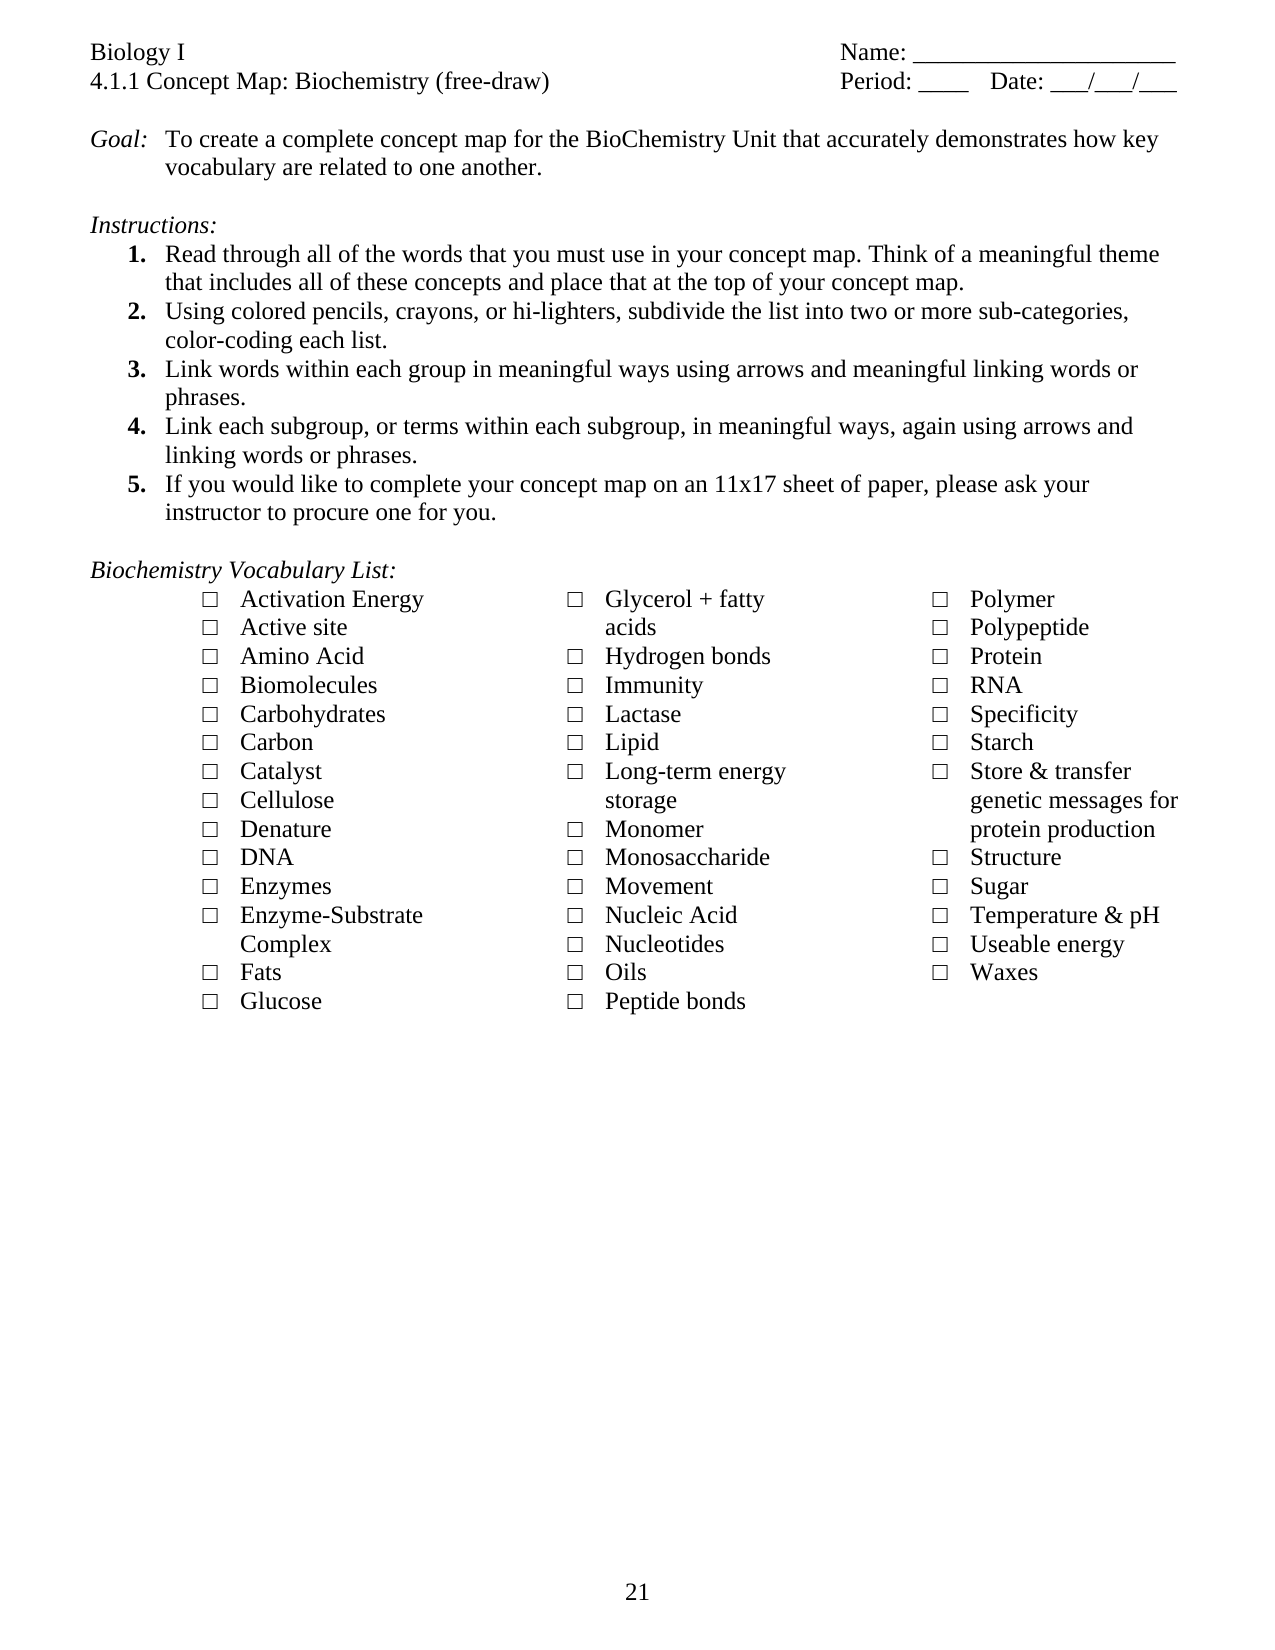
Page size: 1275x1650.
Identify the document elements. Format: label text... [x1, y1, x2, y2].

list Sugar [932, 871, 1185, 900]
text Biology I Name: _____________________ [90, 37, 1185, 66]
list Using colored pencils, crayons, or hi-lighters, subdivide the list into two or more sub-categories, color-coding each list. [127, 296, 1185, 354]
list Link words within each group in meaningful ways using arrows and meaningful linking words or phrases. [127, 354, 1185, 411]
list If you would like to complete your concept map on an 11x17 sheet of paper, please ask your instructor to procure one for you. [127, 469, 1185, 526]
list Fats [202, 957, 455, 986]
list Hydrogen bonds [567, 641, 820, 670]
list Monomer [567, 814, 820, 842]
text Biochemistry Vocabulary List: [90, 555, 1185, 584]
list Protein [932, 641, 1185, 670]
list DNA [202, 842, 455, 871]
list Peptide bonds [567, 986, 820, 1015]
list Carbon [202, 727, 455, 756]
list Enzyme-Substrate Complex [202, 900, 455, 957]
text Instructions: [90, 210, 1185, 239]
list Movement [567, 871, 820, 900]
list Oils [567, 957, 820, 986]
list Specificity [932, 699, 1185, 727]
list Read through all of the words that you must use in your concept map. Think of a meaningful theme that includes all of these concepts and place that at the top of your concept map. [127, 239, 1185, 296]
list Denature [202, 814, 455, 842]
list Carbohydrates [202, 699, 455, 727]
list Temperature & pH [932, 900, 1185, 929]
list RNA [932, 670, 1185, 699]
list Link each subgroup, or terms within each subgroup, in meaningful ways, again using arrows and linking words or phrases. [127, 411, 1185, 469]
list Cellulose [202, 785, 455, 814]
list Polypeptide [932, 612, 1185, 641]
list Lipid [567, 727, 820, 756]
list Waxes [932, 957, 1185, 986]
list Long-term energy storage [567, 756, 820, 814]
list Store & transfer genetic messages for protein production [932, 756, 1185, 842]
text 4.1.1 Concept Map: Biochemistry (free-draw) Period: ____ Date: ___/___/___ [90, 66, 1185, 95]
list Enzymes [202, 871, 455, 900]
list Active site [202, 612, 455, 641]
list Immunity [567, 670, 820, 699]
text Goal: To create a complete concept map for the BioChemistry Unit that accurately demonstrates how key vocabulary are related to one another. [90, 124, 1185, 181]
list Nucleic Acid [567, 900, 820, 929]
list Amino Acid [202, 641, 455, 670]
list Lactase [567, 699, 820, 727]
list Glycerol + fatty acids [567, 584, 820, 641]
list Useable energy [932, 929, 1185, 957]
list Activation Energy [202, 584, 455, 612]
list Nucleotides [567, 929, 820, 957]
list Glucose [202, 986, 455, 1015]
list Monosaccharide [567, 842, 820, 871]
list Starch [932, 727, 1185, 756]
list Catalyst [202, 756, 455, 785]
list Polymer [932, 584, 1185, 612]
list Biomolecules [202, 670, 455, 699]
list Structure [932, 842, 1185, 871]
